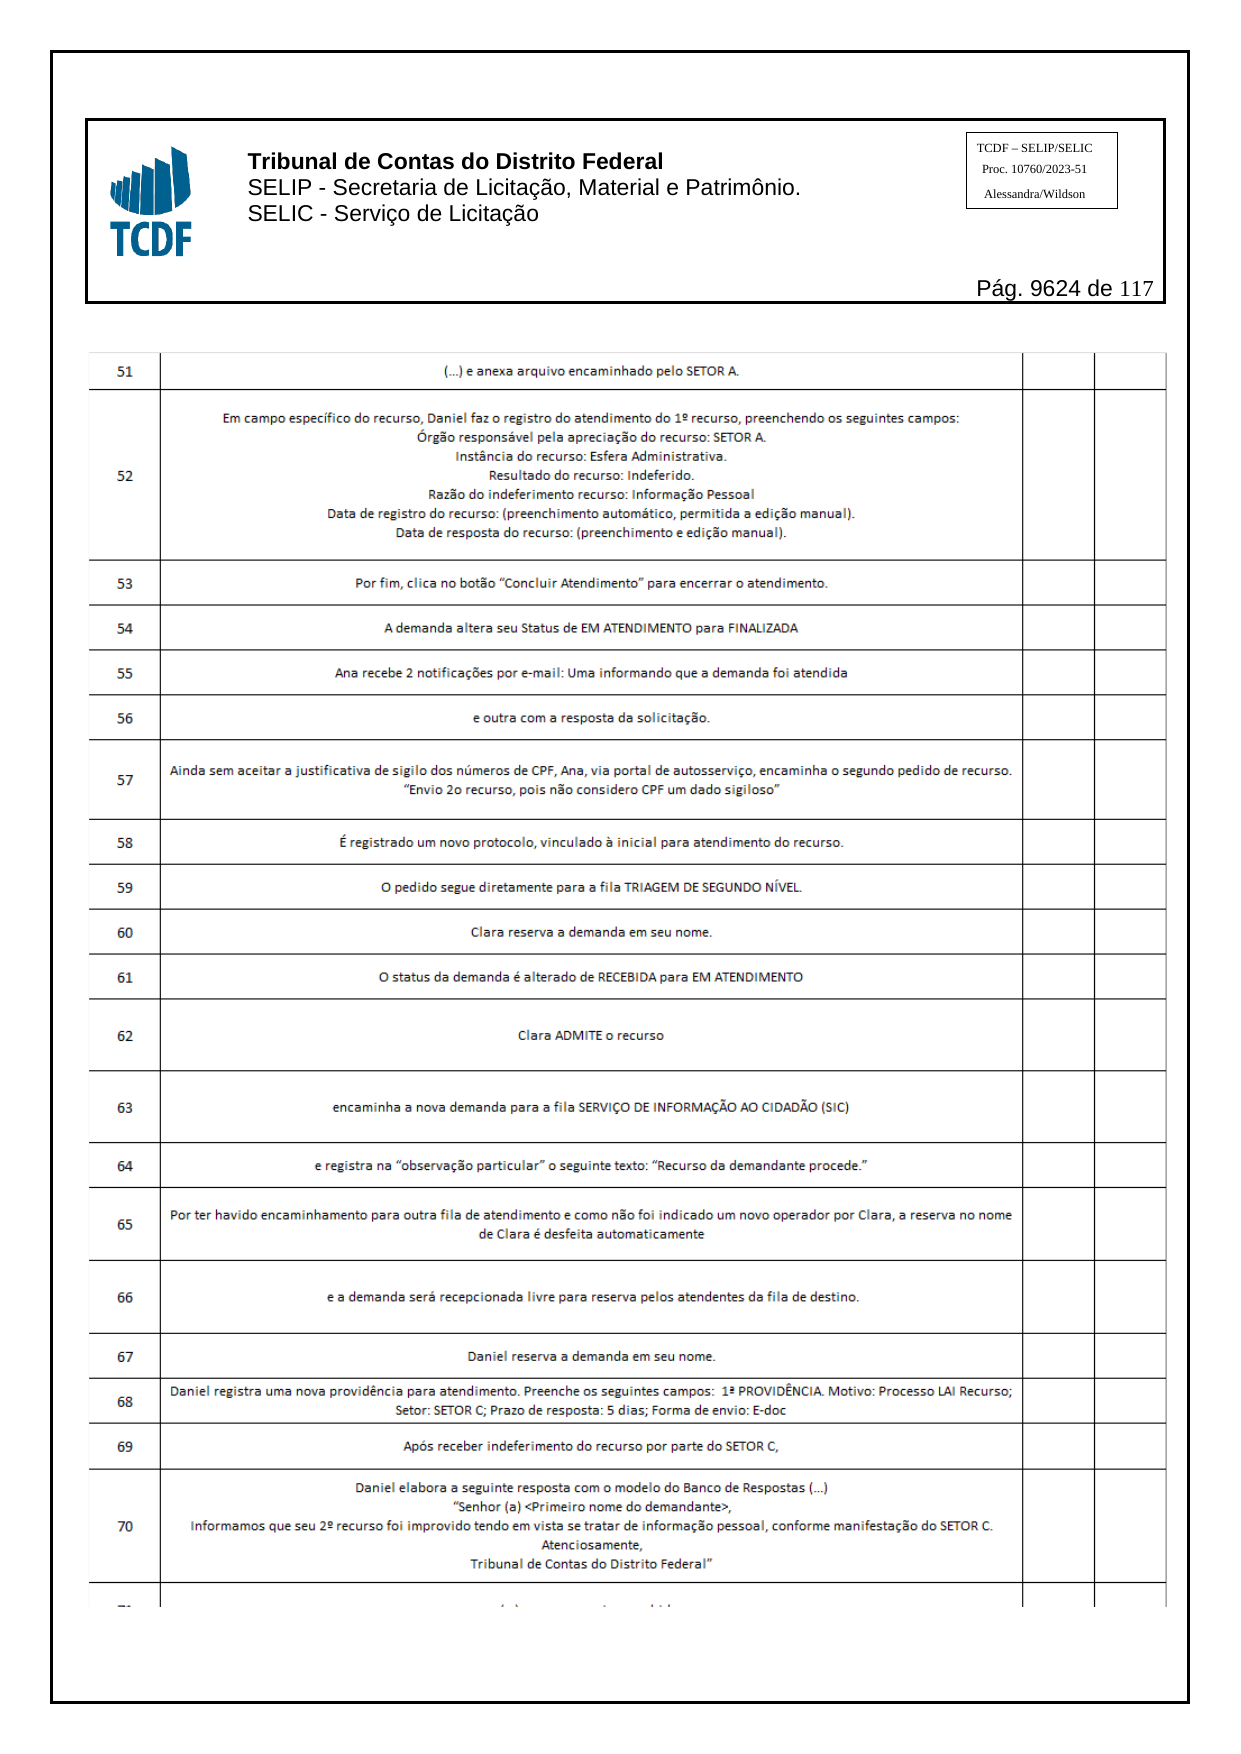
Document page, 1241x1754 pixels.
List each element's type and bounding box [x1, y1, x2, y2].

picture [88, 352, 1167, 1607]
picture [95, 143, 206, 259]
